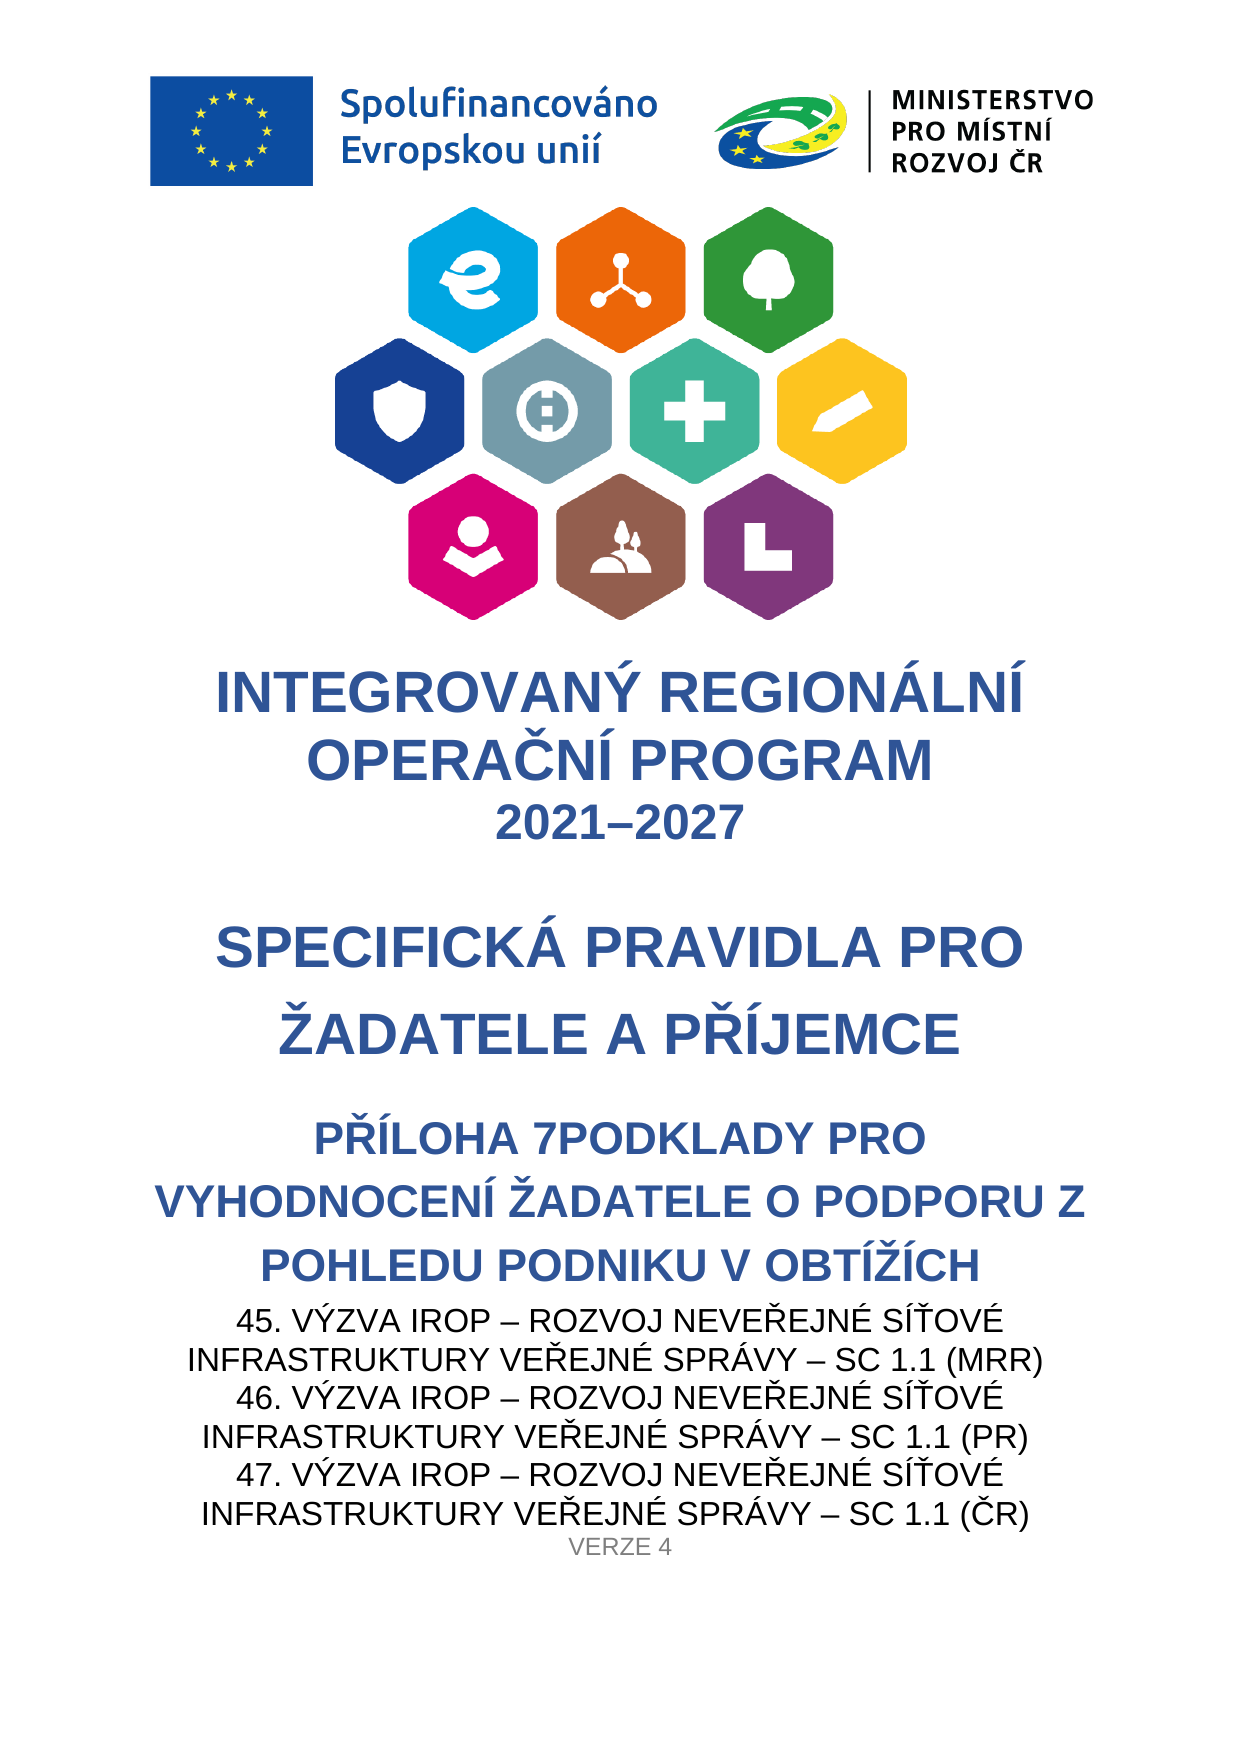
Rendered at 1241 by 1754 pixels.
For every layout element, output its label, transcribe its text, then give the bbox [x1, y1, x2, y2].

picture [147, 73, 1093, 189]
text SPECIFICKÁ PRAVIDLA PRO ŽADATELE A PŘÍJEMCE [148, 912, 1092, 1067]
text 47. VÝZVA IROP – ROZVOJ NEVEŘEJNÉ SÍŤOVÉ INFRASTRUKTURY VEŘEJNÉ SPRÁVY – SC 1.1 (ČR) [148, 1455, 1092, 1532]
picture [324, 190, 912, 648]
text 2021–2027 [148, 792, 1092, 850]
text 46. VÝZVA IROP – ROZVOJ NEVEŘEJNÉ SÍŤOVÉ INFRASTRUKTURY VEŘEJNÉ SPRÁVY – SC 1.1 (PR) [148, 1378, 1092, 1455]
text 45. VÝZVA IROP – ROZVOJ NEVEŘEJNÉ SÍŤOVÉ INFRASTRUKTURY VEŘEJNÉ SPRÁVY – SC 1.1 (MRR) [148, 1301, 1092, 1378]
text VERZE 4 [148, 1532, 1092, 1561]
text PŘÍLOHA 7PODKLADY PRO VYHODNOCENÍ ŽADATELE O PODPORU Z POHLEDU PODNIKU V OBTÍŽÍCH [148, 1112, 1092, 1291]
